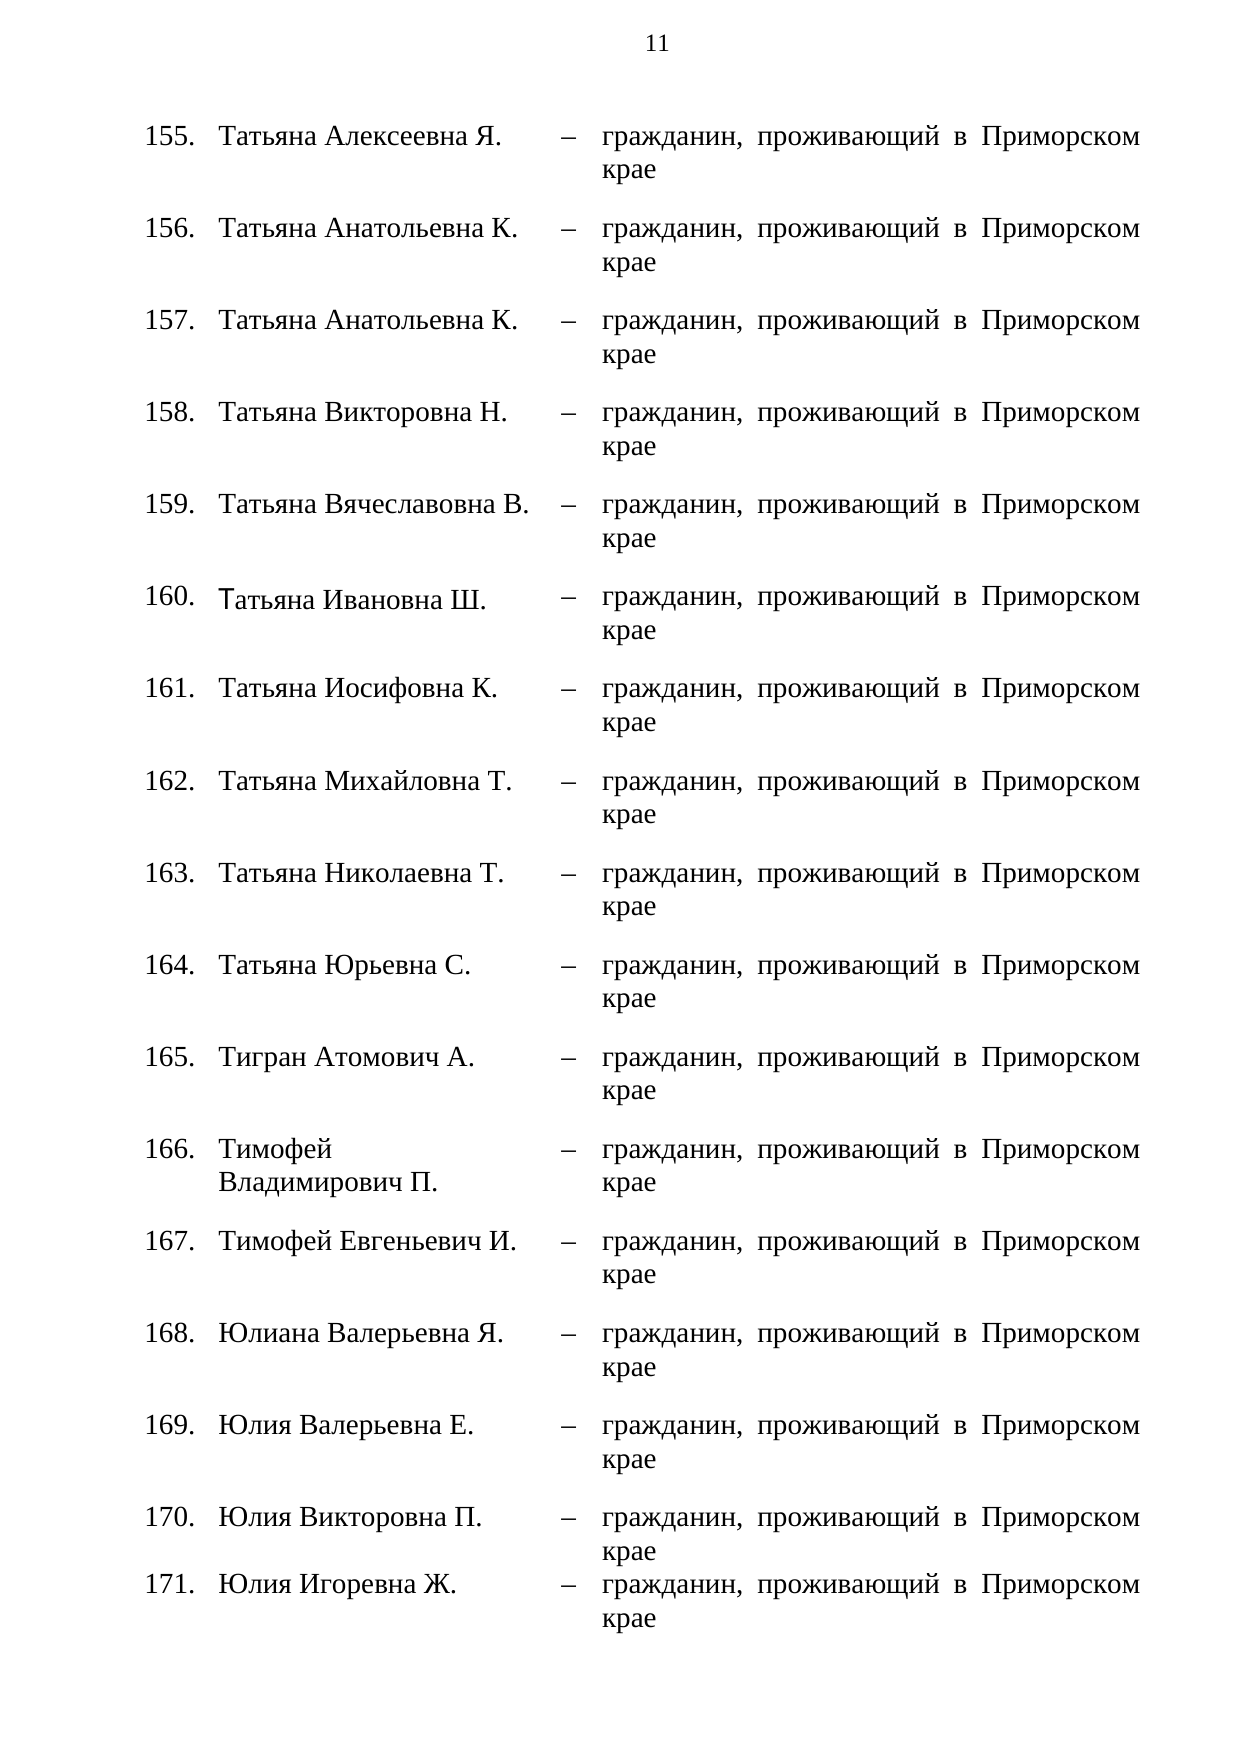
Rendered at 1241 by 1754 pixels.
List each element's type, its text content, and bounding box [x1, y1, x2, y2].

table_cell Татьяна Алексеевна Я. [207, 118, 546, 210]
table_cell 160. [132, 579, 207, 671]
table_cell 162. [132, 763, 207, 855]
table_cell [591, 118, 1152, 210]
table_cell – [546, 1315, 591, 1407]
table_cell – [546, 394, 591, 486]
table_cell – [546, 1039, 591, 1131]
table_cell Татьяна Вячеславовна В. [207, 486, 546, 578]
table_cell – [546, 486, 591, 578]
table_cell 169. [132, 1407, 207, 1499]
table_cell 168. [132, 1315, 207, 1407]
table_cell 158. [132, 394, 207, 486]
table_cell Татьяна Анатольевна К. [207, 302, 546, 394]
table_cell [591, 1566, 1152, 1633]
table_cell 156. [132, 210, 207, 302]
table_cell Татьяна Викторовна Н. [207, 394, 546, 486]
table_cell – [546, 302, 591, 394]
table_cell гражданин, проживающий в Приморском крае [591, 1223, 1152, 1315]
table_cell – [546, 1566, 591, 1633]
table_cell – [546, 579, 591, 671]
table_cell Юлия Игоревна Ж. [207, 1566, 546, 1633]
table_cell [591, 1499, 1152, 1566]
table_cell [591, 302, 1152, 394]
table_cell 159. [132, 486, 207, 578]
table_cell Юлия Валерьевна Е. [207, 1407, 546, 1499]
table_cell – [546, 763, 591, 855]
table_cell – [546, 671, 591, 763]
table_cell гражданин, проживающий в Приморском крае [591, 1315, 1152, 1407]
table_cell 155. [132, 118, 207, 210]
table_cell 161. [132, 671, 207, 763]
table_cell гражданин, проживающий в Приморском крае [591, 1039, 1152, 1131]
table_cell Татьяна Ивановна Ш. [207, 579, 546, 671]
table_cell 167. [132, 1223, 207, 1315]
table_cell Татьяна Анатольевна К. [207, 210, 546, 302]
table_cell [591, 1407, 1152, 1499]
table_cell Тигран Атомович А. [207, 1039, 546, 1131]
table_cell 170. [132, 1499, 207, 1566]
table_cell 165. [132, 1039, 207, 1131]
table_cell Тимофей Евгеньевич И. [207, 1223, 546, 1315]
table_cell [591, 210, 1152, 302]
table_cell – [546, 1131, 591, 1223]
table_cell – [546, 210, 591, 302]
table_cell гражданин, проживающий в Приморском крае [591, 394, 1152, 486]
table_cell гражданин, проживающий в Приморском крае [591, 763, 1152, 855]
table_cell Татьяна Иосифовна К. [207, 671, 546, 763]
table_cell – [546, 118, 591, 210]
table_cell – [546, 1407, 591, 1499]
table_cell Татьяна Николаевна Т. [207, 855, 546, 947]
table_cell Татьяна Михайловна Т. [207, 763, 546, 855]
table_cell 157. [132, 302, 207, 394]
table_cell Юлия Викторовна П. [207, 1499, 546, 1566]
table_cell 164. [132, 947, 207, 1039]
table_cell – [546, 1499, 591, 1566]
table_cell – [546, 1223, 591, 1315]
table_cell – [546, 947, 591, 1039]
table_cell – [546, 855, 591, 947]
table_cell гражданин, проживающий в Приморском крае [591, 579, 1152, 671]
table_cell гражданин, проживающий в Приморском крае [591, 1131, 1152, 1223]
table_cell гражданин, проживающий в Приморском крае [591, 486, 1152, 578]
table_cell гражданин, проживающий в Приморском крае [591, 855, 1152, 947]
table_cell гражданин, проживающий в Приморском крае [591, 671, 1152, 763]
table_cell Юлиана Валерьевна Я. [207, 1315, 546, 1407]
table_cell 171. [132, 1566, 207, 1633]
table_cell Татьяна Юрьевна С. [207, 947, 546, 1039]
table_cell Тимофей Владимирович П. [207, 1131, 546, 1223]
table_cell 163. [132, 855, 207, 947]
table_cell 166. [132, 1131, 207, 1223]
table_cell гражданин, проживающий в Приморском крае [591, 947, 1152, 1039]
